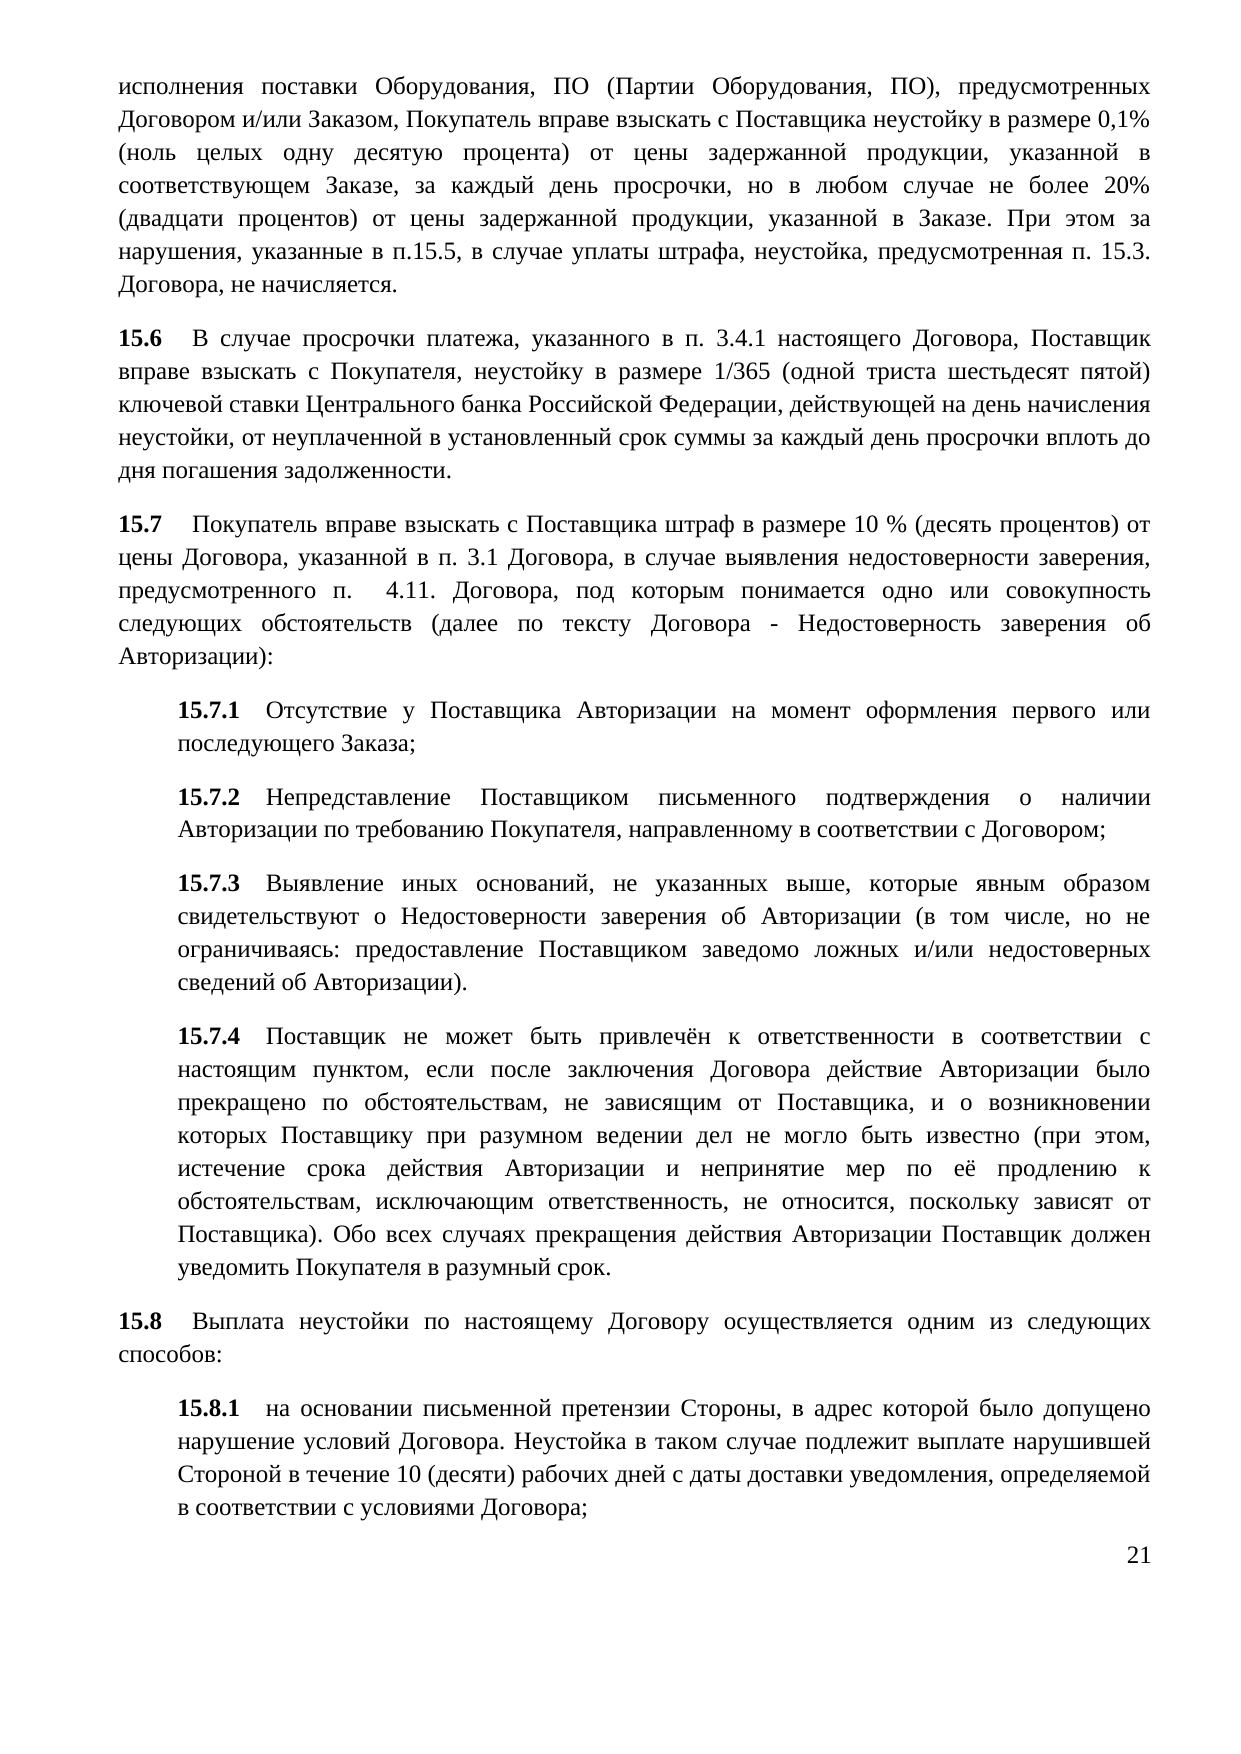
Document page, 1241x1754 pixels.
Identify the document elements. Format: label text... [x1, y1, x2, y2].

list Поставщик не может быть привлечён к ответственности в соответствии с настоящим пунктом, если после заключения Договора действие Авторизации было прекращено по обстоятельствам, не зависящим от Поставщика, и о возникновении которых Поставщику при разумном ведении дел не могло быть известно (при этом, истечение срока действия Авторизации и непринятие мер по её продлению к обстоятельствам, исключающим ответственность, не относится, поскольку зависят от Поставщика). Обо всех случаях прекращения действия Авторизации Поставщик должен уведомить Покупателя в разумный срок. [177, 1021, 1152, 1281]
list Покупатель вправе взыскать с Поставщика штраф в размере 10 % (десять процентов) от цены Договора, указанной в п. 3.1 Договора, в случае выявления недостоверности заверения, предусмотренного п. 4.11. Договора, под которым понимается одно или совокупность следующих обстоятельств (далее по тексту Договора - Недостоверность заверения об Авторизации): [118, 509, 1152, 669]
list В случае просрочки платежа, указанного в п. 3.4.1 настоящего Договора, Поставщик вправе взыскать с Покупателя, неустойку в размере 1/365 (одной триста шестьдесят пятой) ключевой ставки Центрального банка Российской Федерации, действующей на день начисления неустойки, от неуплаченной в установленный срок суммы за каждый день просрочки вплоть до дня погашения задолженности. [118, 323, 1152, 484]
list Непредставление Поставщиком письменного подтверждения о наличии Авторизации по требованию Покупателя, направленному в соответствии с Договором; [177, 782, 1152, 843]
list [118, 71, 1152, 298]
list Выплата неустойки по настоящему Договору осуществляется одним из следующих способов: [118, 1306, 1152, 1368]
list Отсутствие у Поставщика Авторизации на момент оформления первого или последующего Заказа; [177, 695, 1152, 756]
list Выявление иных оснований, не указанных выше, которые явным образом свидетельствуют о Недостоверности заверения об Авторизации (в том числе, но не ограничиваясь: предоставление Поставщиком заведомо ложных и/или недостоверных сведений об Авторизации). [177, 868, 1152, 996]
list на основании письменной претензии Стороны, в адрес которой было допущено нарушение условий Договора. Неустойка в таком случае подлежит выплате нарушившей Стороной в течение 10 (десяти) рабочих дней с даты доставки уведомления, определяемой в соответствии с условиями Договора; [177, 1393, 1152, 1521]
